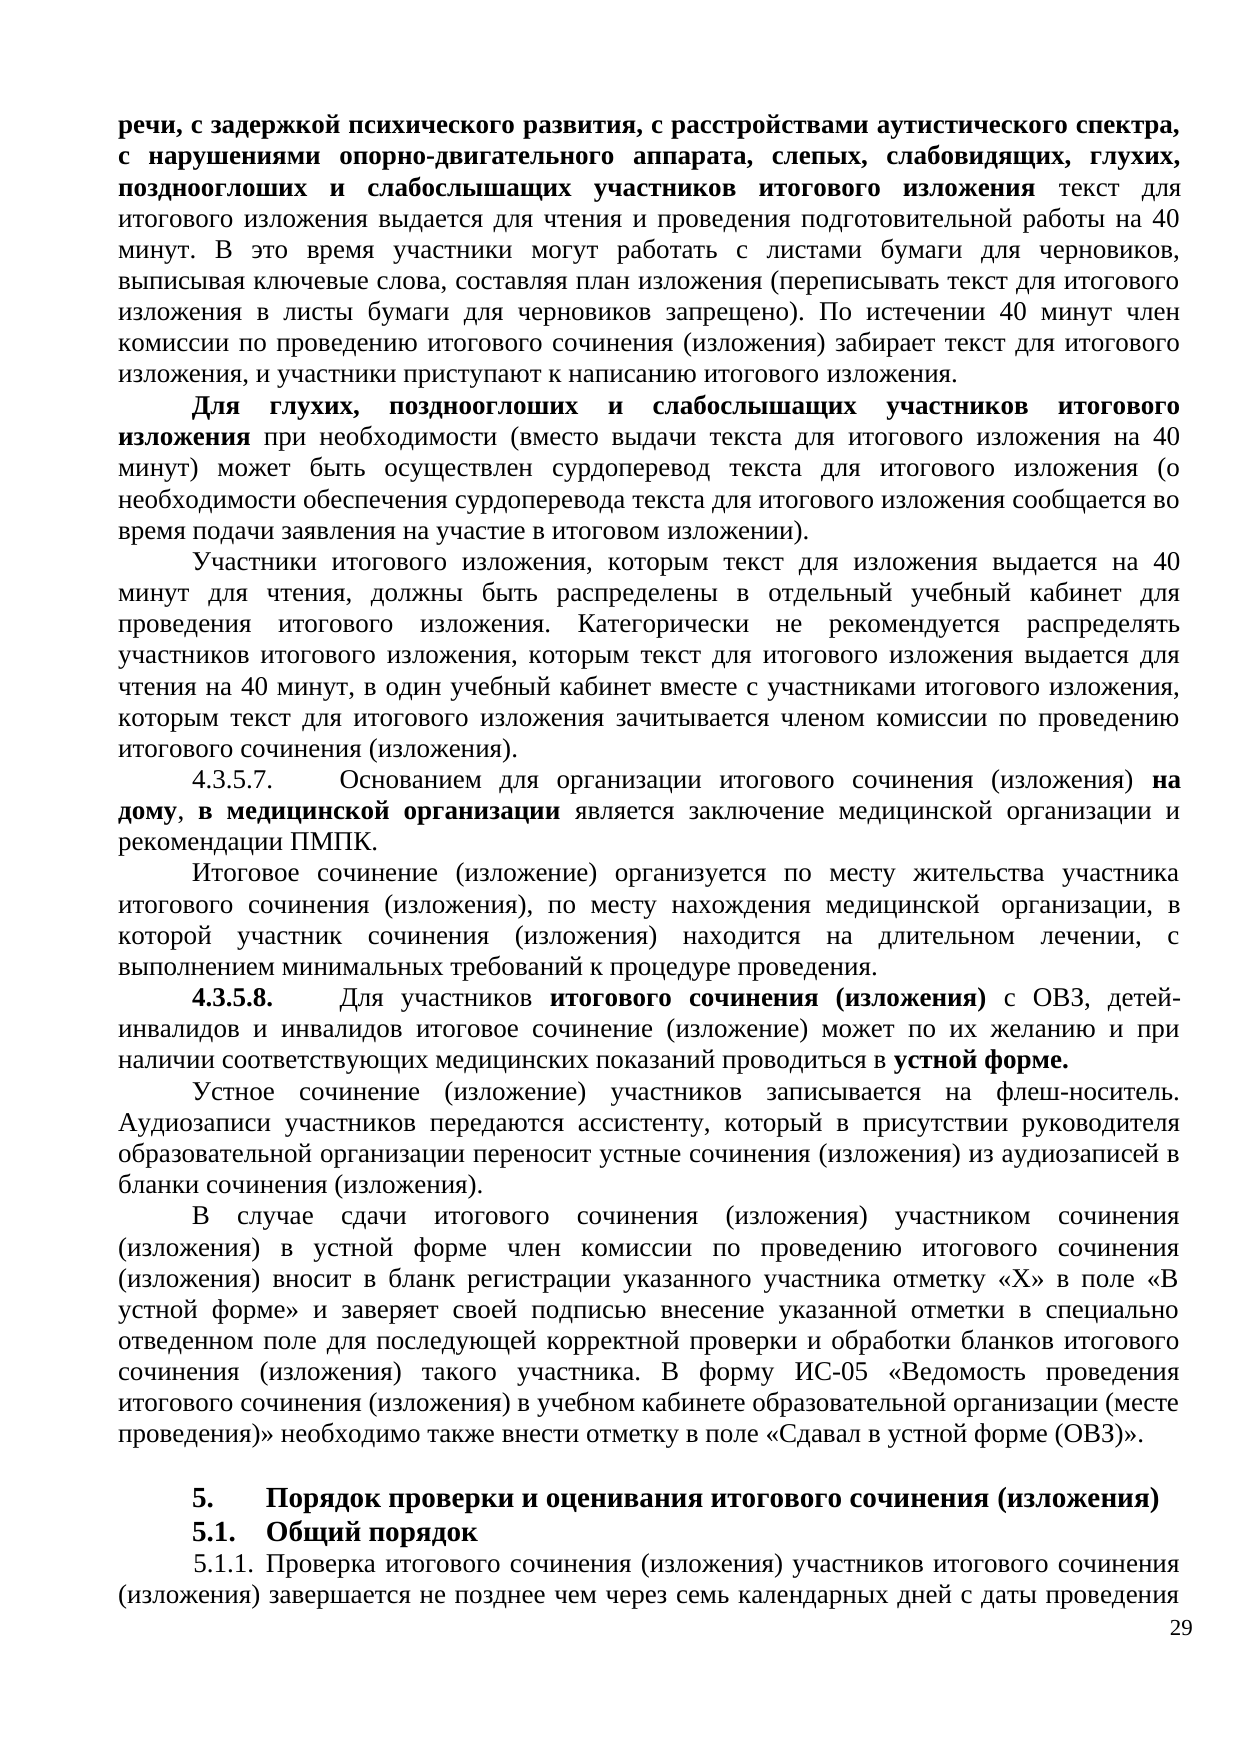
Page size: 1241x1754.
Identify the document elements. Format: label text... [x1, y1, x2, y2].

list Для участников итогового сочинения (изложения) с ОВЗ, детей- инвалидов и инвалидов итоговое сочинение (изложение) может по их желанию и при наличии соответствующих медицинских показаний проводиться в устной форме. [118, 981, 1181, 1075]
text Устное сочинение (изложение) участников записывается на флеш-носитель. Аудиозаписи участников передаются ассистенту, который в присутствии руководителя образовательной организации переносит устные сочинения (изложения) из аудиозаписей в бланки сочинения (изложения). [118, 1075, 1181, 1199]
subtitle Порядок проверки и оценивания итогового сочинения (изложения) [192, 1480, 1192, 1514]
text Участники итогового изложения, которым текст для изложения выдается на 40 минут для чтения, должны быть распределены в отдельный учебный кабинет для проведения итогового изложения. Категорически не рекомендуется распределять участников итогового изложения, которым текст для итогового изложения выдается для чтения на 40 минут, в один учебный кабинет вместе с участниками итогового изложения, которым текст для итогового изложения зачитывается членом комиссии по проведению итогового сочинения (изложения). [118, 545, 1181, 763]
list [118, 1547, 1181, 1610]
text Итоговое сочинение (изложение) организуется по месту жительства участника итогового сочинения (изложения), по месту нахождения медицинской организации, в которой участник сочинения (изложения) находится на длительном лечении, с выполнением минимальных требований к процедуре проведения. [118, 857, 1181, 981]
text В случае сдачи итогового сочинения (изложения) участником сочинения (изложения) в устной форме член комиссии по проведению итогового сочинения (изложения) вносит в бланк регистрации указанного участника отметку «Х» в поле «В устной форме» и заверяет своей подписью внесение указанной отметки в специально отведенном поле для последующей корректной проверки и обработки бланков итогового сочинения (изложения) такого участника. В форму ИС-05 «Ведомость проведения итогового сочинения (изложения) в учебном кабинете образовательной организации (месте проведения)» необходимо также внести отметку в поле «Сдавал в устной форме (ОВЗ)». [118, 1199, 1181, 1449]
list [118, 108, 1181, 389]
subtitle Общий порядок [118, 1514, 1192, 1547]
list Основанием для организации итогового сочинения (изложения) на дому, в медицинской организации является заключение медицинской организации и рекомендации ПМПК. [118, 763, 1181, 856]
text Для глухих, позднооглоших и слабослышащих участников итогового изложения при необходимости (вместо выдачи текста для итогового изложения на 40 минут) может быть осуществлен сурдоперевод текста для итогового изложения (о необходимости обеспечения сурдоперевода текста для итогового изложения сообщается во время подачи заявления на участие в итоговом изложении). [118, 389, 1181, 545]
